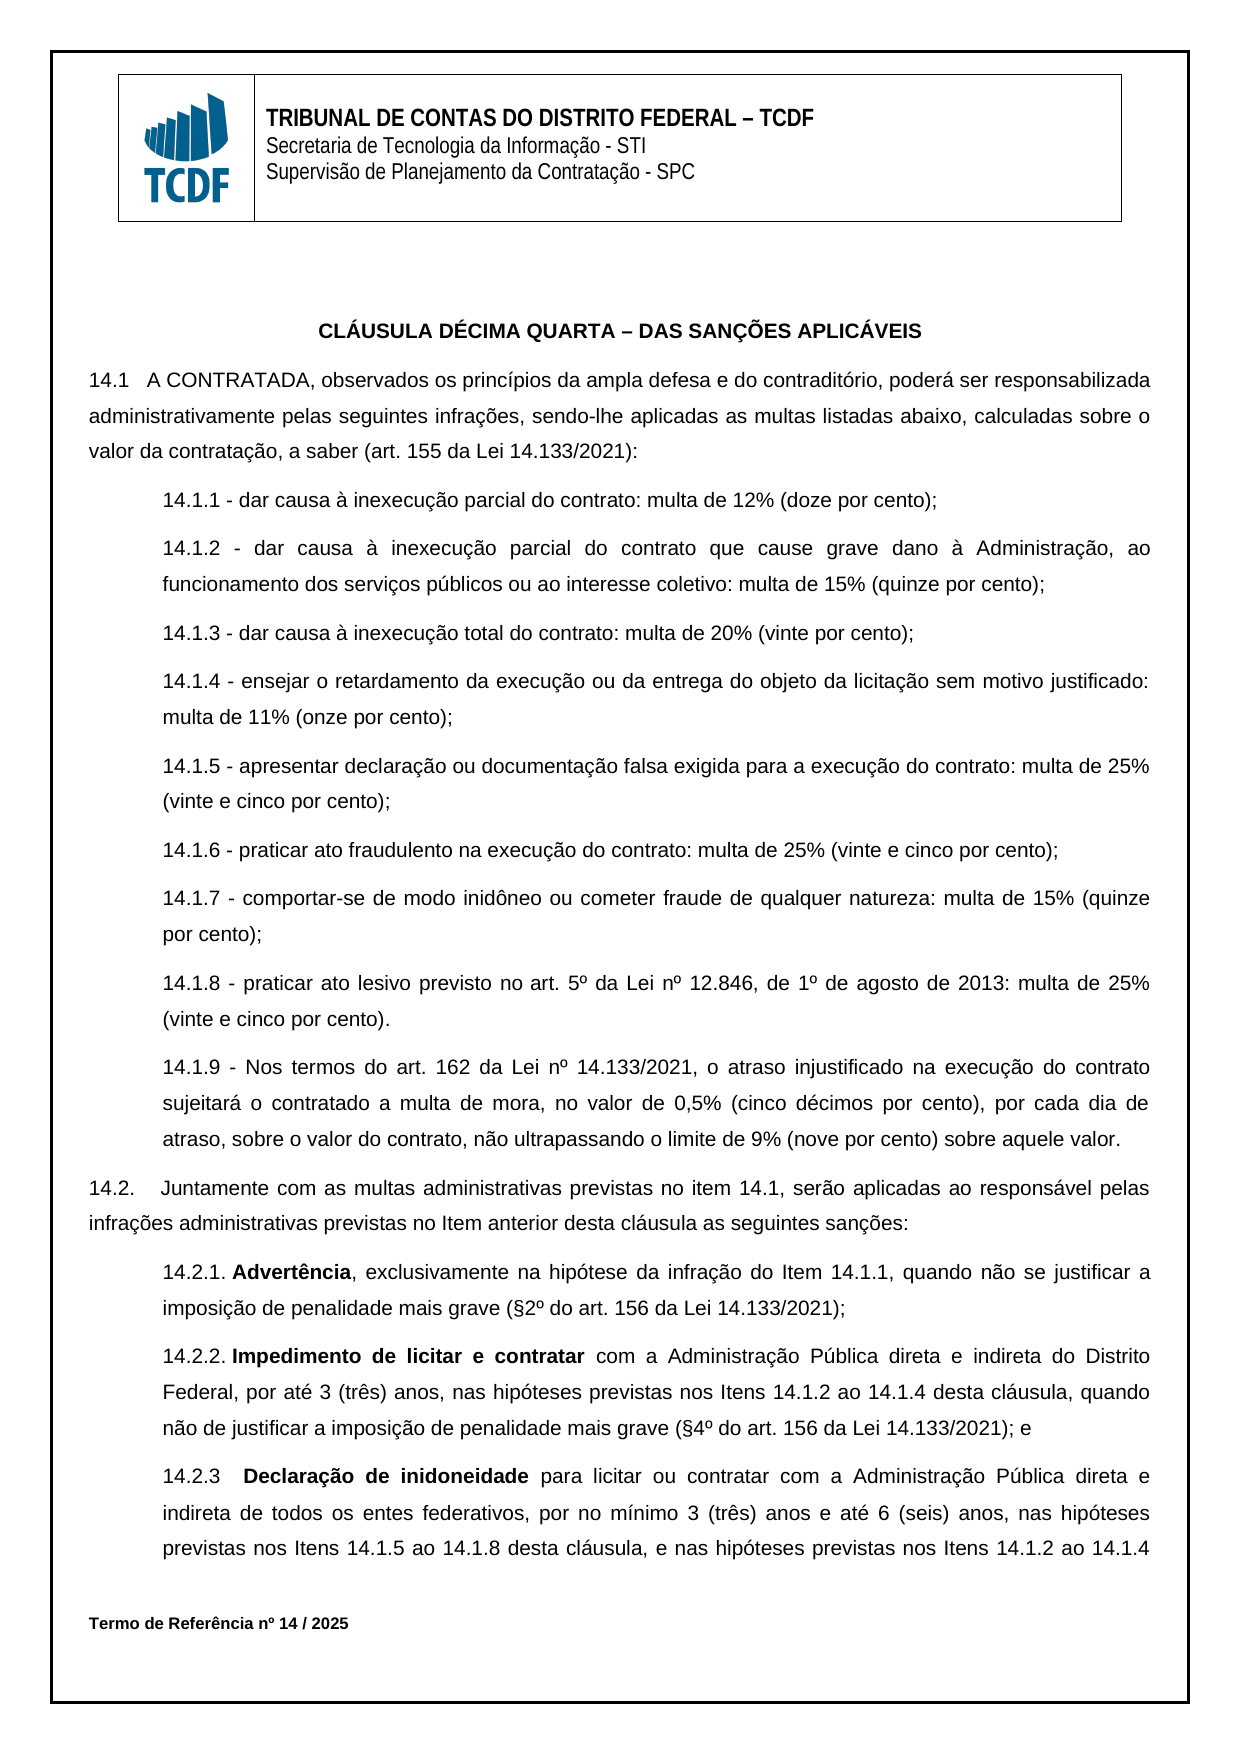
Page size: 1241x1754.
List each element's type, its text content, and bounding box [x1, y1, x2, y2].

list 14.1.6 - praticar ato fraudulento na execução do contrato: multa de 25% (vinte e cinco por cento); [162, 838, 1152, 862]
list 14.1.9 - Nos termos do art. 162 da Lei nº 14.133/2021, o atraso injustificado na execução do contrato sujeitará o contratado a multa de mora, no valor de 0,5% (cinco décimos por cento), por cada dia de atraso, sobre o valor do contrato, não ultrapassando o limite de 9% (nove por cento) sobre aquele valor. [162, 1055, 1152, 1151]
list 14.2. Juntamente com as multas administrativas previstas no item 14.1, serão aplicadas ao responsável pelas infrações administrativas previstas no Item anterior desta cláusula as seguintes sanções: [89, 1175, 1152, 1235]
list 14.1.2 - dar causa à inexecução parcial do contrato que cause grave dano à Administração, ao funcionamento dos serviços públicos ou ao interesse coletivo: multa de 15% (quinze por cento); [162, 536, 1152, 596]
list 14.1.5 - apresentar declaração ou documentação falsa exigida para a execução do contrato: multa de 25% (vinte e cinco por cento); [162, 753, 1152, 813]
list 14.1.4 - ensejar o retardamento da execução ou da entrega do objeto da licitação sem motivo justificado: multa de 11% (onze por cento); [162, 669, 1152, 729]
list 14.1.7 - comportar-se de modo inidôneo ou cometer fraude de qualquer natureza: multa de 15% (quinze por cento); [162, 886, 1152, 946]
list 14.1.1 - dar causa à inexecução parcial do contrato: multa de 12% (doze por cento); [162, 488, 1152, 512]
list 14.1.3 - dar causa à inexecução total do contrato: multa de 20% (vinte por cento); [162, 621, 1152, 644]
list 14.2.1. Advertência, exclusivamente na hipótese da infração do Item 14.1.1, quando não se justificar a imposição de penalidade mais grave (§2º do art. 156 da Lei 14.133/2021); [162, 1260, 1152, 1319]
picture [129, 91, 244, 205]
list 14.1 A CONTRATADA, observados os princípios da ampla defesa e do contraditório, poderá ser responsabilizada administrativamente pelas seguintes infrações, sendo-lhe aplicadas as multas listadas abaixo, calculadas sobre o valor da contratação, a saber (art. 155 da Lei 14.133/2021): [89, 367, 1152, 463]
list 14.1.8 - praticar ato lesivo previsto no art. 5º da Lei nº 12.846, de 1º de agosto de 2013: multa de 25% (vinte e cinco por cento). [162, 971, 1152, 1031]
list CLÁUSULA DÉCIMA quarta – DAS SANÇÕES APLICÁVEIS [89, 319, 1152, 343]
list 14.2.2. Impedimento de licitar e contratar com a Administração Pública direta e indireta do Distrito Federal, por até 3 (três) anos, nas hipóteses previstas nos Itens 14.1.2 ao 14.1.4 desta cláusula, quando não de justificar a imposição de penalidade mais grave (§4º do art. 156 da Lei 14.133/2021); e [162, 1344, 1152, 1440]
